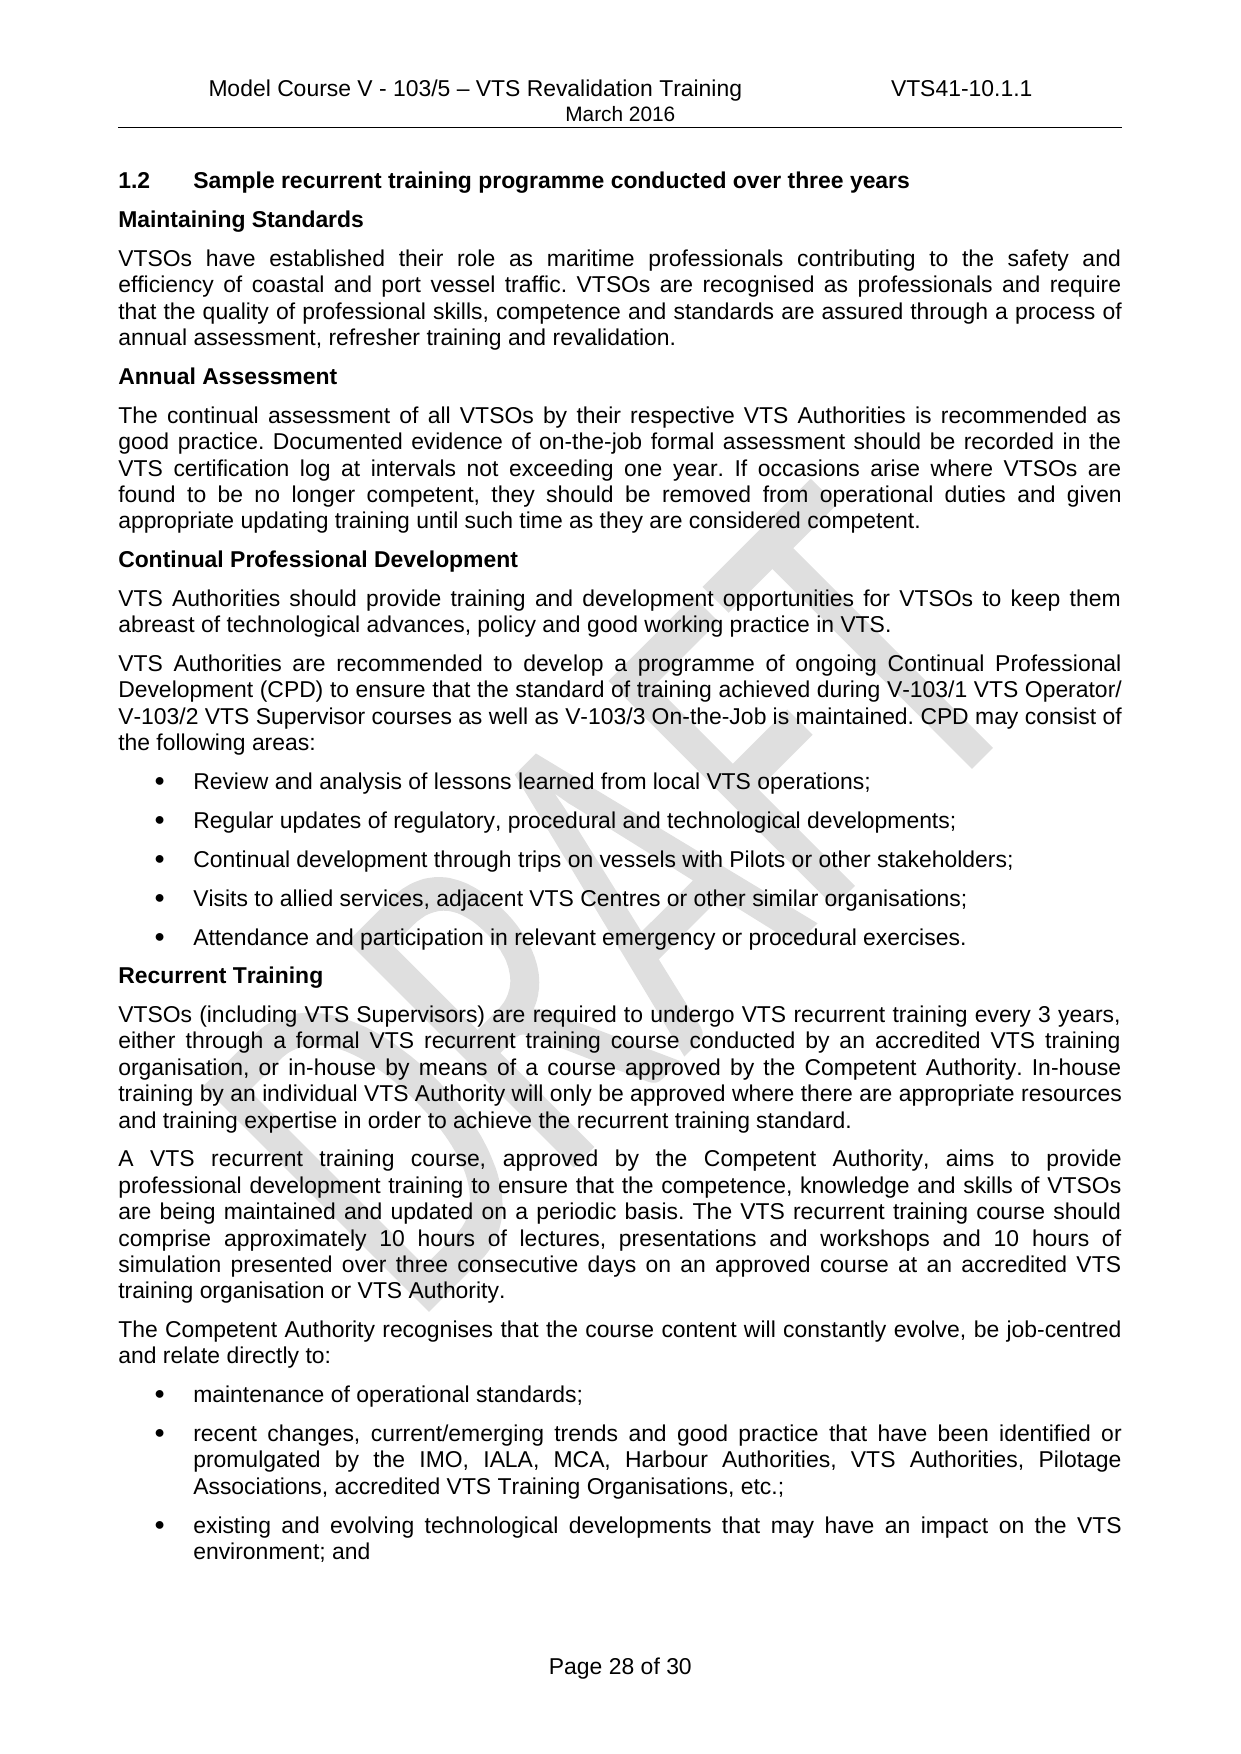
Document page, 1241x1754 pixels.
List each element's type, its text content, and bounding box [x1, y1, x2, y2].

text VTSOs have established their role as maritime professionals contributing to the safety and efficiency of coastal and port vessel traffic. VTSOs are recognised as professionals and require that the quality of professional skills, competence and standards are assured through a process of annual assessment, refresher training and revalidation. [118, 245, 1122, 350]
list Attendance and participation in relevant emergency or procedural exercises. [156, 923, 1122, 950]
list existing and evolving technological developments that may have an impact on the VTS environment; and [156, 1512, 1122, 1564]
subtitle 1.2 Sample recurrent training programme conducted over three years [118, 167, 1122, 194]
text The continual assessment of all VTSOs by their respective VTS Authorities is recommended as good practice. Documented evidence of on-the-job formal assessment should be recorded in the VTS certification log at intervals not exceeding one year. If occasions arise where VTSOs are found to be no longer competent, they should be removed from operational duties and given appropriate updating training until such time as they are considered competent. [118, 402, 1122, 533]
list recent changes, current/emerging trends and good practice that have been identified or promulgated by the IMO, IALA, MCA, Harbour Authorities, VTS Authorities, Pilotage Associations, accredited VTS Training Organisations, etc.; [156, 1420, 1122, 1499]
text A VTS recurrent training course, approved by the Competent Authority, aims to provide professional development training to ensure that the competence, knowledge and skills of VTSOs are being maintained and updated on a periodic basis. The VTS recurrent training course should comprise approximately 10 hours of lectures, presentations and workshops and 10 hours of simulation presented over three consecutive days on an approved course at an accredited VTS training organisation or VTS Authority. [118, 1145, 1122, 1303]
list Visits to allied services, adjacent VTS Centres or other similar organisations; [156, 884, 1122, 911]
text VTS Authorities should provide training and development opportunities for VTSOs to keep them abreast of technological advances, policy and good working practice in VTS. [118, 585, 1122, 638]
text Annual Assessment [118, 363, 1122, 389]
list Regular updates of regulatory, procedural and technological developments; [156, 807, 1122, 833]
list Review and analysis of lessons learned from local VTS operations; [156, 768, 1122, 794]
list Continual development through trips on vessels with Pilots or other stakeholders; [156, 846, 1122, 872]
text Recurrent Training [118, 962, 1122, 989]
text VTS Authorities are recommended to develop a programme of ongoing Continual Professional Development (CPD) to ensure that the standard of training achieved during V-103/1 VTS Operator/ V-103/2 VTS Supervisor courses as well as V-103/3 On-the-Job is maintained. CPD may consist of the following areas: [118, 650, 1122, 756]
text VTSOs (including VTS Supervisors) are required to undergo VTS recurrent training every 3 years, either through a formal VTS recurrent training course conducted by an accredited VTS training organisation, or in-house by means of a course approved by the Competent Authority. In-house training by an individual VTS Authority will only be approved where there are appropriate resources and training expertise in order to achieve the recurrent training standard. [118, 1001, 1122, 1133]
list maintenance of operational standards; [156, 1381, 1122, 1408]
text Continual Professional Development [118, 546, 1122, 572]
text Maintaining Standards [118, 206, 1122, 232]
text The Competent Authority recognises that the course content will constantly evolve, be job-centred and relate directly to: [118, 1316, 1122, 1369]
